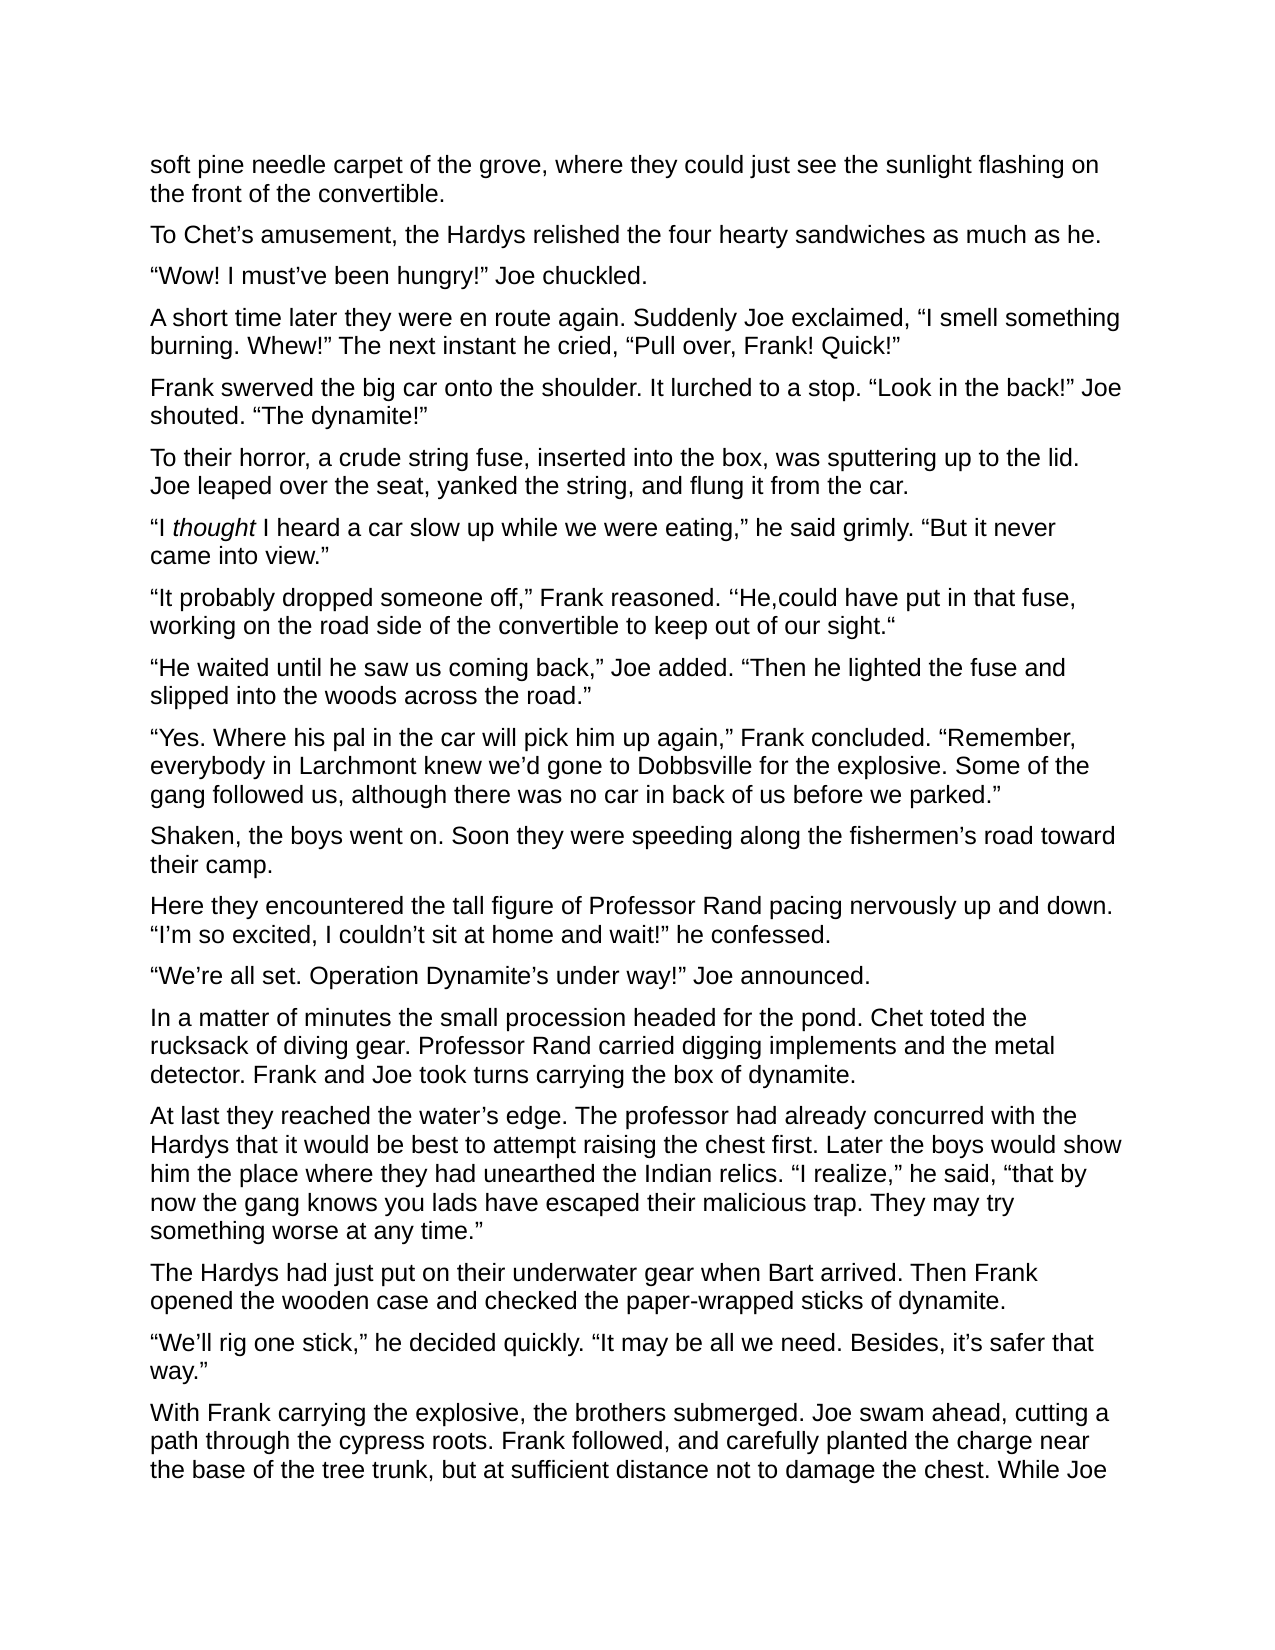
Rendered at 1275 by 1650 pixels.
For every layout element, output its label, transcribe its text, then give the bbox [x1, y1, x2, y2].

text To their horror, a crude string fuse, inserted into the box, was sputtering up to the lid. Joe leaped over the seat, yanked the string, and flung it from the car. [150, 442, 1125, 500]
text Shaken, the boys went on. Soon they were speeding along the fishermen’s road toward their camp. [150, 821, 1125, 879]
text Here they encountered the tall figure of Professor Rand pacing nervously up and down. “I’m so excited, I couldn’t sit at home and wait!” he confessed. [150, 891, 1125, 949]
text The Hardys had just put on their underwater gear when Bart arrived. Then Frank opened the wooden case and checked the paper-wrapped sticks of dynamite. [150, 1257, 1125, 1315]
text Frank swerved the big car onto the shoulder. It lurched to a stop. “Look in the back!” Joe shouted. “The dynamite!” [150, 372, 1125, 430]
text To Chet’s amusement, the Hardys relished the four hearty sandwiches as much as he. [150, 220, 1125, 249]
text In a matter of minutes the small procession headed for the pond. Chet toted the rucksack of diving gear. Professor Rand carried digging implements and the metal detector. Frank and Joe took turns carrying the box of dynamite. [150, 1002, 1125, 1089]
text “It probably dropped someone off,” Frank reasoned. ‘‘He,could have put in that fuse, working on the road side of the convertible to keep out of our sight.“ [150, 582, 1125, 640]
text “Yes. Where his pal in the car will pick him up again,” Frank concluded. “Remember, everybody in Larchmont knew we’d gone to Dobbsville for the explosive. Some of the gang followed us, although there was no car in back of us before we parked.” [150, 722, 1125, 809]
text “We’ll rig one stick,” he decided quickly. “It may be all we need. Besides, it’s safer that way.” [150, 1327, 1125, 1385]
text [150, 1397, 1125, 1484]
text A short time later they were en route again. Suddenly Joe exclaimed, “I smell something burning. Whew!” The next instant he cried, “Pull over, Frank! Quick!” [150, 302, 1125, 360]
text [150, 150, 1125, 207]
text “We’re all set. Operation Dynamite’s under way!” Joe announced. [150, 961, 1125, 990]
text “Wow! I must’ve been hungry!” Joe chuckled. [150, 261, 1125, 290]
text “I thought I heard a car slow up while we were eating,” he said grimly. “But it never came into view.” [150, 512, 1125, 570]
text At last they reached the water’s edge. The professor had already concurred with the Hardys that it would be best to attempt raising the chest first. Later the boys would show him the place where they had unearthed the Indian relics. “I realize,” he said, “that by now the gang knows you lads have escaped their malicious trap. They may try something worse at any time.” [150, 1101, 1125, 1245]
text “He waited until he saw us coming back,” Joe added. “Then he lighted the fuse and slipped into the woods across the road.” [150, 652, 1125, 710]
